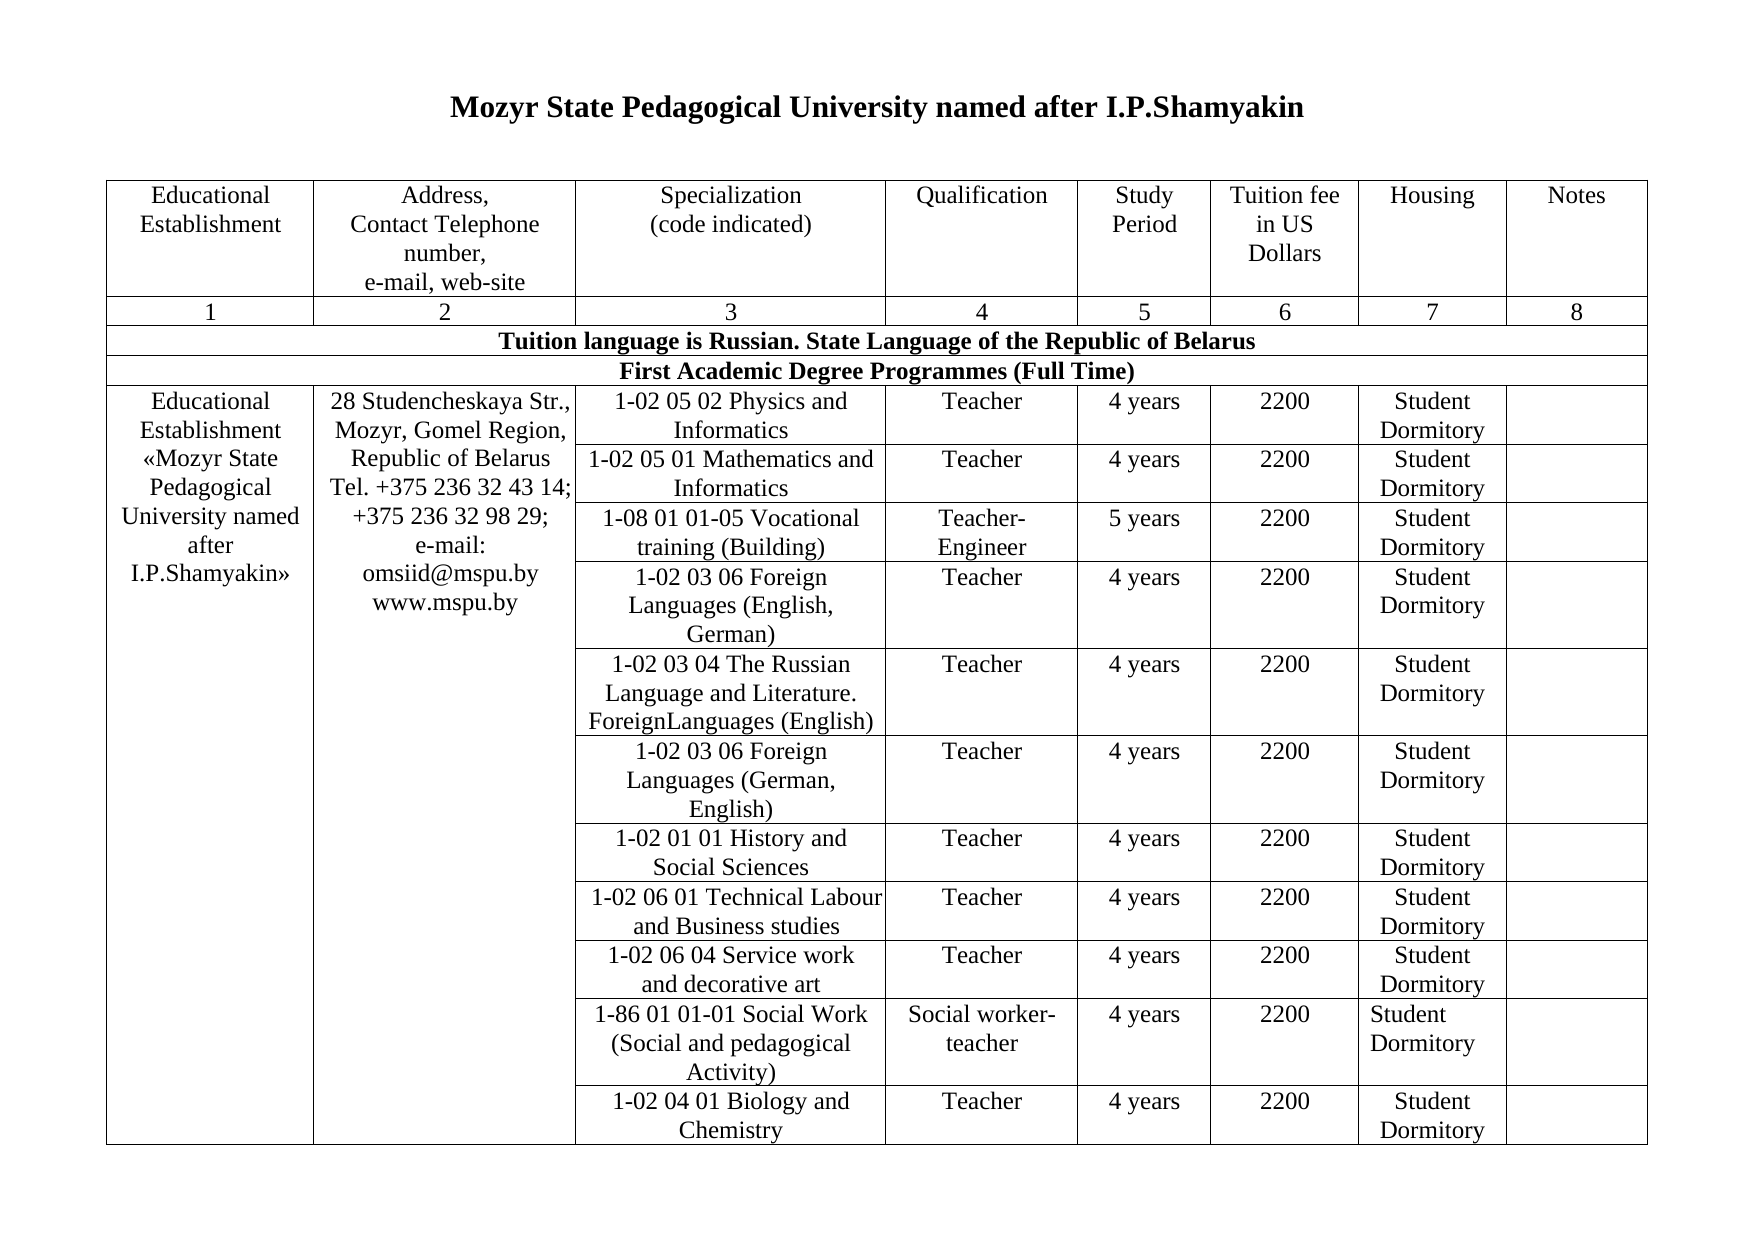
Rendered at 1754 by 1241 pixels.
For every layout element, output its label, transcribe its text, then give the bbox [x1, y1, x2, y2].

table_header Qualification [886, 181, 1077, 296]
table_cell 4 years [1078, 649, 1210, 735]
table_cell 4 years [1078, 941, 1210, 998]
table_cell 2200 [1211, 882, 1358, 939]
table_cell 1-02 06 01 Technical Labour and Business studies [576, 882, 885, 939]
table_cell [107, 386, 313, 1144]
table_cell 2200 [1211, 736, 1358, 822]
table_cell 2200 [1211, 386, 1358, 443]
table_cell Teacher [886, 649, 1077, 735]
table_cell Student Dormitory [1359, 1086, 1506, 1144]
table_header Tuition fee in US Dollars [1211, 181, 1358, 296]
table_cell 4 [886, 297, 1077, 325]
table_cell 2 [314, 297, 575, 325]
table_cell 2200 [1211, 649, 1358, 735]
table_cell 1 [107, 297, 313, 325]
table_cell Student Dormitory [1359, 649, 1506, 735]
table_cell [1507, 386, 1647, 443]
table_header Housing [1359, 181, 1506, 296]
table_cell 2200 [1211, 999, 1358, 1085]
text Mozyr State Pedagogical University named after I.P.Shamyakin [118, 89, 1636, 124]
table_header Educational Establishment [107, 181, 313, 296]
table_cell [1507, 649, 1647, 735]
table_cell Teacher [886, 882, 1077, 939]
table_cell Student Dormitory [1359, 736, 1506, 822]
table_cell 2200 [1211, 503, 1358, 561]
table_cell 2200 [1211, 562, 1358, 648]
table_cell 3 [576, 297, 885, 325]
table_cell 4 years [1078, 445, 1210, 502]
table_cell 8 [1507, 297, 1647, 325]
table_cell [1507, 824, 1647, 881]
table_cell 1-02 04 01 Biology and Chemistry [576, 1086, 885, 1144]
table_cell [1507, 999, 1647, 1085]
table_cell 5 years [1078, 503, 1210, 561]
table_cell Student Dormitory [1359, 999, 1506, 1085]
table_header Specialization (code indicated) [576, 181, 885, 296]
table_cell Teacher [886, 736, 1077, 822]
table_cell Social worker-teacher [886, 999, 1077, 1085]
table_cell Teacher-Engineer [886, 503, 1077, 561]
table_cell [1507, 736, 1647, 822]
table_cell 4 years [1078, 736, 1210, 822]
table_cell Student Dormitory [1359, 882, 1506, 939]
table_cell 2200 [1211, 1086, 1358, 1144]
table_header Notes [1507, 181, 1647, 296]
table_cell 1-86 01 01-01 Social Work (Social and pedagogical Activity) [576, 999, 885, 1085]
table_cell Student Dormitory [1359, 824, 1506, 881]
table_cell 1-02 01 01 History and Social Sciences [576, 824, 885, 881]
table_cell First Academic Degree Programmes (Full Time) [107, 356, 1647, 385]
table_cell 4 years [1078, 562, 1210, 648]
table_cell Student Dormitory [1359, 386, 1506, 443]
table_cell 4 years [1078, 1086, 1210, 1144]
table_cell 1-02 03 06 Foreign Languages (English, German) [576, 562, 885, 648]
table_cell Teacher [886, 386, 1077, 443]
table_cell 7 [1359, 297, 1506, 325]
table_cell [1507, 882, 1647, 939]
table_cell Student Dormitory [1359, 503, 1506, 561]
table_cell 5 [1078, 297, 1210, 325]
table_cell Student Dormitory [1359, 445, 1506, 502]
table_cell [314, 386, 575, 1144]
table_header Study Period [1078, 181, 1210, 296]
table_cell [1507, 1086, 1647, 1144]
table_cell Teacher [886, 1086, 1077, 1144]
table_cell 4 years [1078, 824, 1210, 881]
table_cell 1-02 03 06 Foreign Languages (German, English) [576, 736, 885, 822]
table_cell 1-08 01 01-05 Vocational training (Building) [576, 503, 885, 561]
table_cell 2200 [1211, 824, 1358, 881]
table_cell 6 [1211, 297, 1358, 325]
table_cell Student Dormitory [1359, 941, 1506, 998]
table_cell 1-02 03 04 The Russian Language and Literature. ForeignLanguages (English) [576, 649, 885, 735]
table_cell Teacher [886, 824, 1077, 881]
table_cell Teacher [886, 445, 1077, 502]
table_cell Tuition language is Russian. State Language of the Republic of Belarus [107, 326, 1647, 355]
table_cell Teacher [886, 941, 1077, 998]
table_cell Student Dormitory [1359, 562, 1506, 648]
table_cell 2200 [1211, 941, 1358, 998]
table_cell 1-02 06 04 Service work and decorative art [576, 941, 885, 998]
table_cell 4 years [1078, 386, 1210, 443]
table_cell 1-02 05 01 Mathematics and Informatics [576, 445, 885, 502]
table_cell [1507, 562, 1647, 648]
table_cell 4 years [1078, 999, 1210, 1085]
table_cell 4 years [1078, 882, 1210, 939]
table_cell [1507, 445, 1647, 502]
table_cell 1-02 05 02 Physics and Informatics [576, 386, 885, 443]
table_cell [1507, 941, 1647, 998]
table_header Address, Contact Telephone number, e-mail, web-site [314, 181, 575, 296]
table_cell 2200 [1211, 445, 1358, 502]
table_cell Teacher [886, 562, 1077, 648]
table_cell [1507, 503, 1647, 561]
